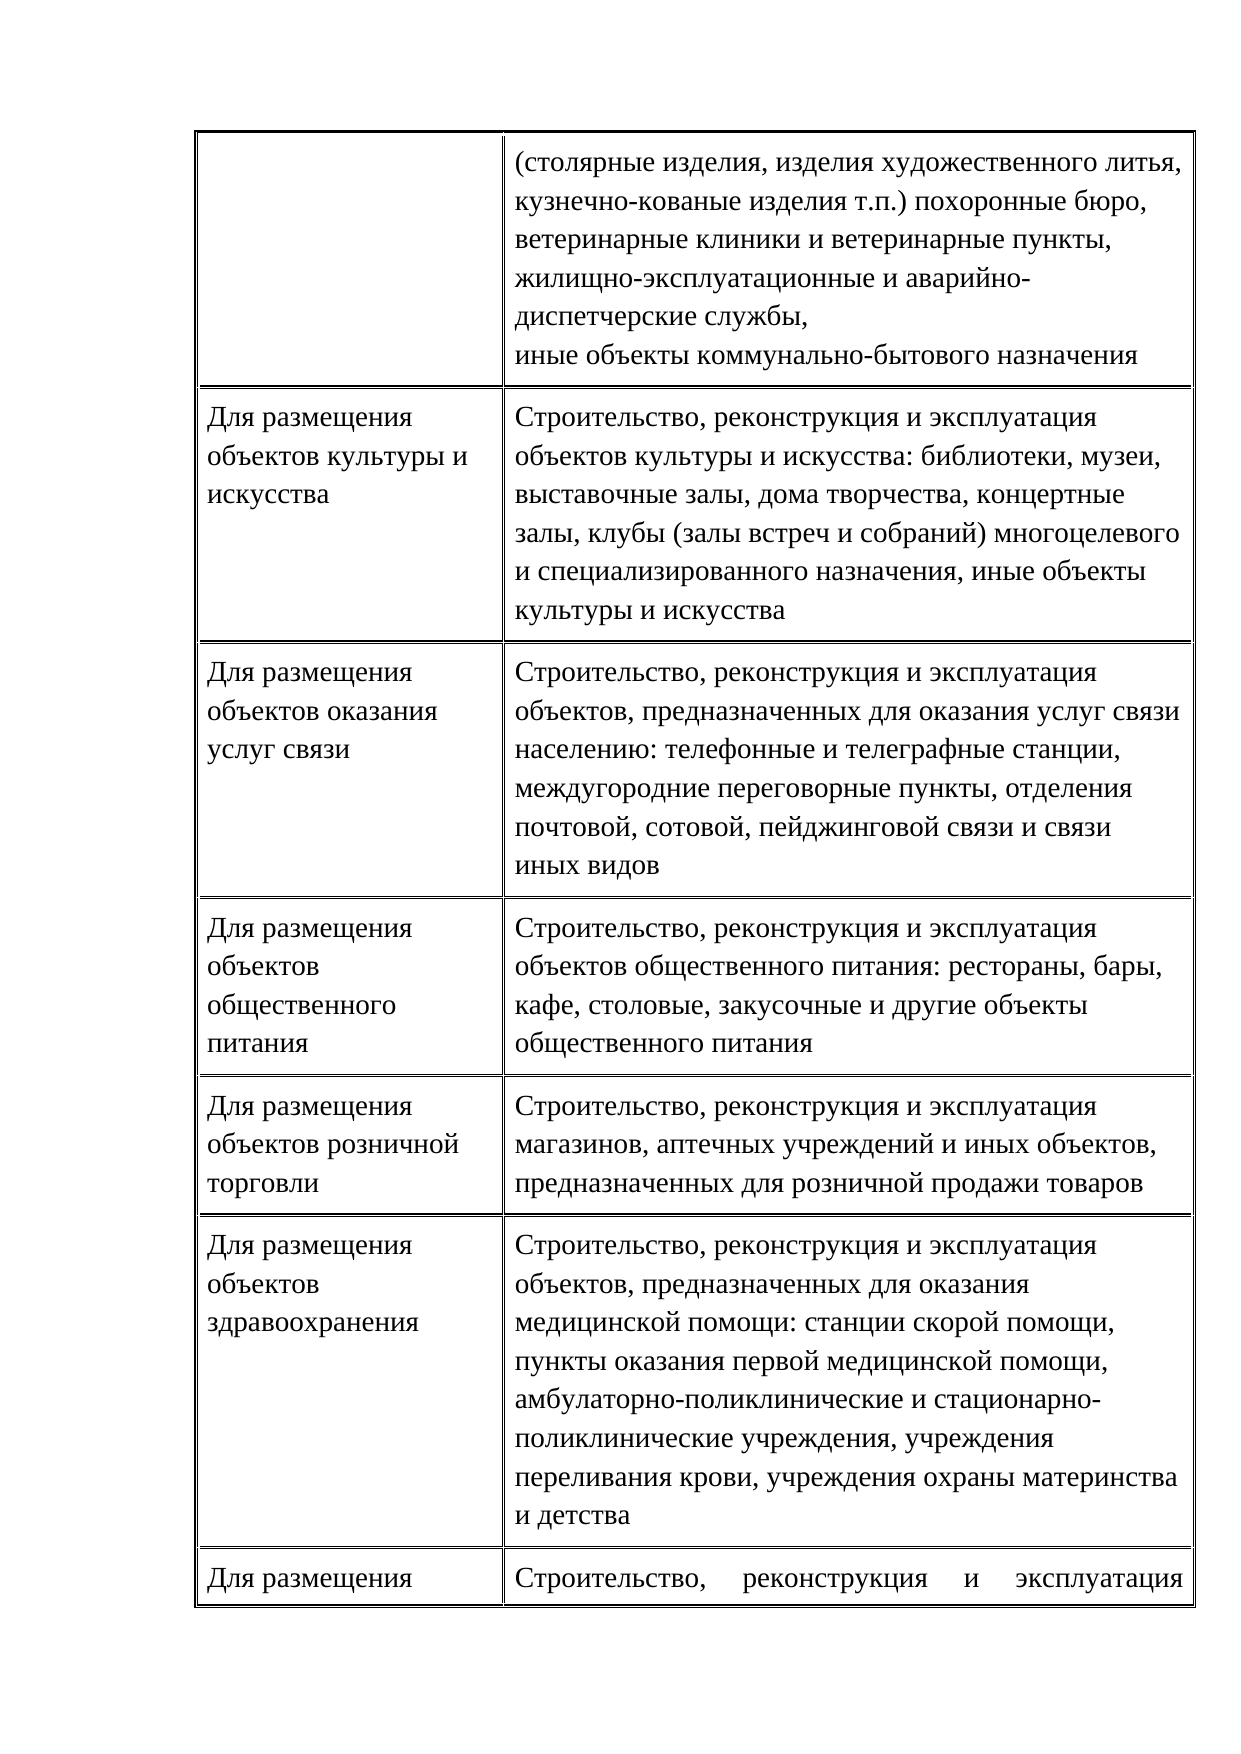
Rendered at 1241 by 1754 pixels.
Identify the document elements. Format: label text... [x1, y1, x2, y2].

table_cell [504, 1546, 1194, 1604]
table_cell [196, 1546, 504, 1604]
table_cell Для размещения объектов здравоохранения [198, 1213, 502, 1546]
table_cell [198, 133, 504, 385]
table_cell Для размещения объектов общественного питания [196, 896, 504, 1074]
table_cell Для размещения объектов оказания услуг связи [198, 640, 502, 896]
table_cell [504, 133, 1193, 385]
table_cell Строительство, реконструкция и эксплуатация объектов культуры и искусства: библиотеки, музеи, выставочные залы, дома творчества, концертные залы, клубы (залы встреч и собраний) многоцелевого и специализированного назначения, иные объекты культуры и искусства [505, 385, 1193, 640]
table_cell Для размещения объектов культуры и искусства [198, 385, 502, 640]
table_cell Строительство, реконструкция и эксплуатация объектов, предназначенных для оказания медицинской помощи: станции скорой помощи, пункты оказания первой медицинской помощи, амбулаторно-поликлинические и стационарно-поликлинические учреждения, учреждения переливания крови, учреждения охраны материнства и детства [505, 1213, 1193, 1546]
table_cell Строительство, реконструкция и эксплуатация объектов, предназначенных для оказания услуг связи населению: телефонные и телеграфные станции, междугородние переговорные пункты, отделения почтовой, сотовой, пейджинговой связи и связи иных видов [505, 640, 1193, 896]
table_cell Строительство, реконструкция и эксплуатация объектов общественного питания: рестораны, бары, кафе, столовые, закусочные и другие объекты общественного питания [504, 896, 1194, 1074]
table_cell Строительство, реконструкция и эксплуатация магазинов, аптечных учреждений и иных объектов, предназначенных для розничной продажи товаров [504, 1074, 1194, 1213]
table_cell Для размещения объектов розничной торговли [196, 1074, 504, 1213]
